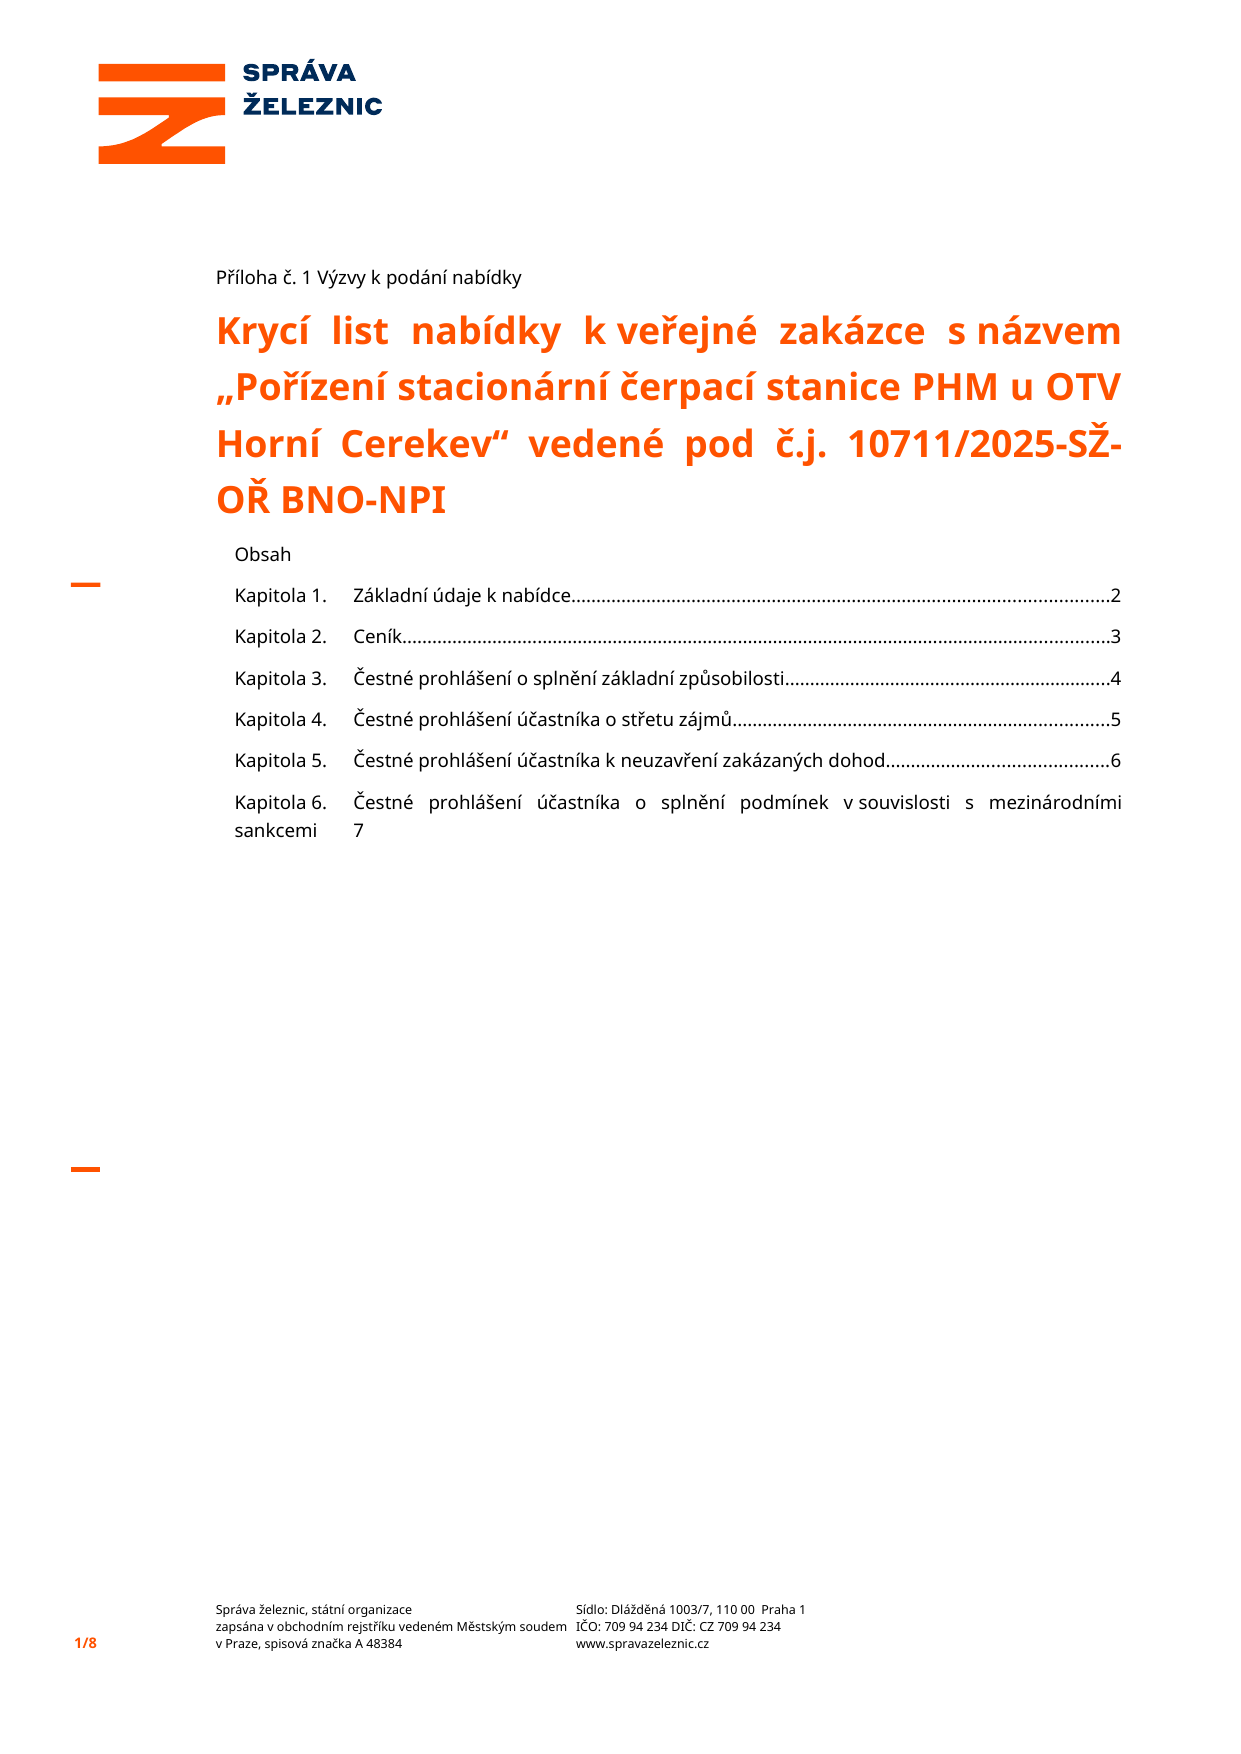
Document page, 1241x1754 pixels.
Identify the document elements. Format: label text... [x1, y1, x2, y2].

text Krycí list nabídky k veřejné zakázce s názvem „Pořízení stacionární čerpací stanice PHM u OTV Horní Cerekev“ vedené pod č.j. 10711/2025-SŽ-OŘ BNO-NPI [216, 304, 1122, 524]
text Příloha č. 1 Výzvy k podání nabídky [216, 264, 1122, 289]
